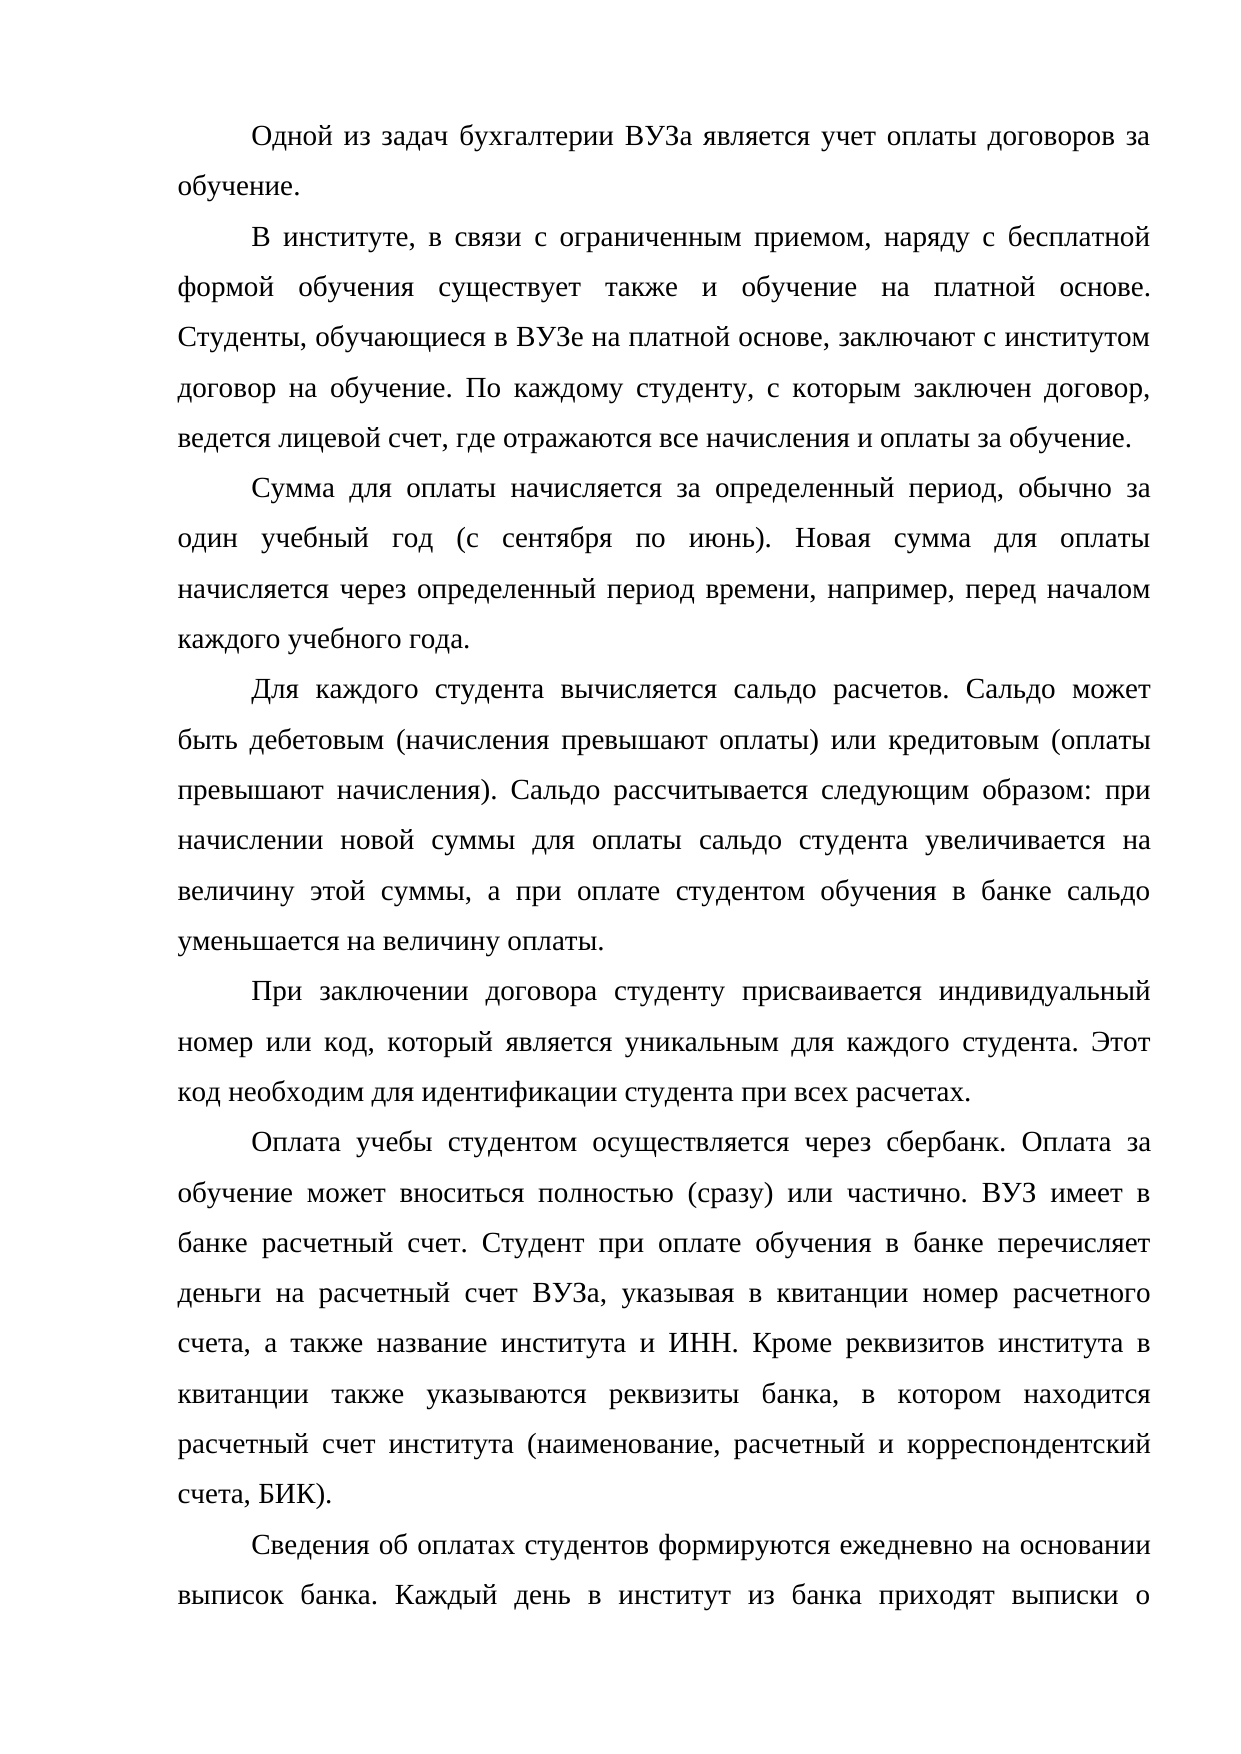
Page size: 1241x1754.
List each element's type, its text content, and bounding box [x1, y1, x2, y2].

text Для каждого студента вычисляется сальдо расчетов. Сальдо может быть дебетовым (начисления превышают оплаты) или кредитовым (оплаты превышают начисления). Сальдо рассчитывается следующим образом: при начислении новой суммы для оплаты сальдо студента увеличивается на величину этой суммы, а при оплате студентом обучения в банке сальдо уменьшается на величину оплаты. [177, 672, 1152, 957]
text Сумма для оплаты начисляется за определенный период, обычно за один учебный год (с сентября по июнь). Новая сумма для оплаты начисляется через определенный период времени, например, перед началом каждого учебного года. [177, 470, 1152, 655]
text В институте, в связи с ограниченным приемом, наряду с бесплатной формой обучения существует также и обучение на платной основе. Студенты, обучающиеся в ВУЗе на платной основе, заключают с институтом договор на обучение. По каждому студенту, с которым заключен договор, ведется лицевой счет, где отражаются все начисления и оплаты за обучение. [177, 219, 1152, 453]
text Одной из задач бухгалтерии ВУЗа является учет оплаты договоров за обучение. [177, 118, 1152, 202]
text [177, 1527, 1152, 1611]
text При заключении договора студенту присваивается индивидуальный номер или код, который является уникальным для каждого студента. Этот код необходим для идентификации студента при всех расчетах. [177, 973, 1152, 1108]
text Оплата учебы студентом осуществляется через сбербанк. Оплата за обучение может вноситься полностью (сразу) или частично. ВУЗ имеет в банке расчетный счет. Студент при оплате обучения в банке перечисляет деньги на расчетный счет ВУЗа, указывая в квитанции номер расчетного счета, а также название института и ИНН. Кроме реквизитов института в квитанции также указываются реквизиты банка, в котором находится расчетный счет института (наименование, расчетный и корреспондентский счета, БИК). [177, 1124, 1152, 1510]
